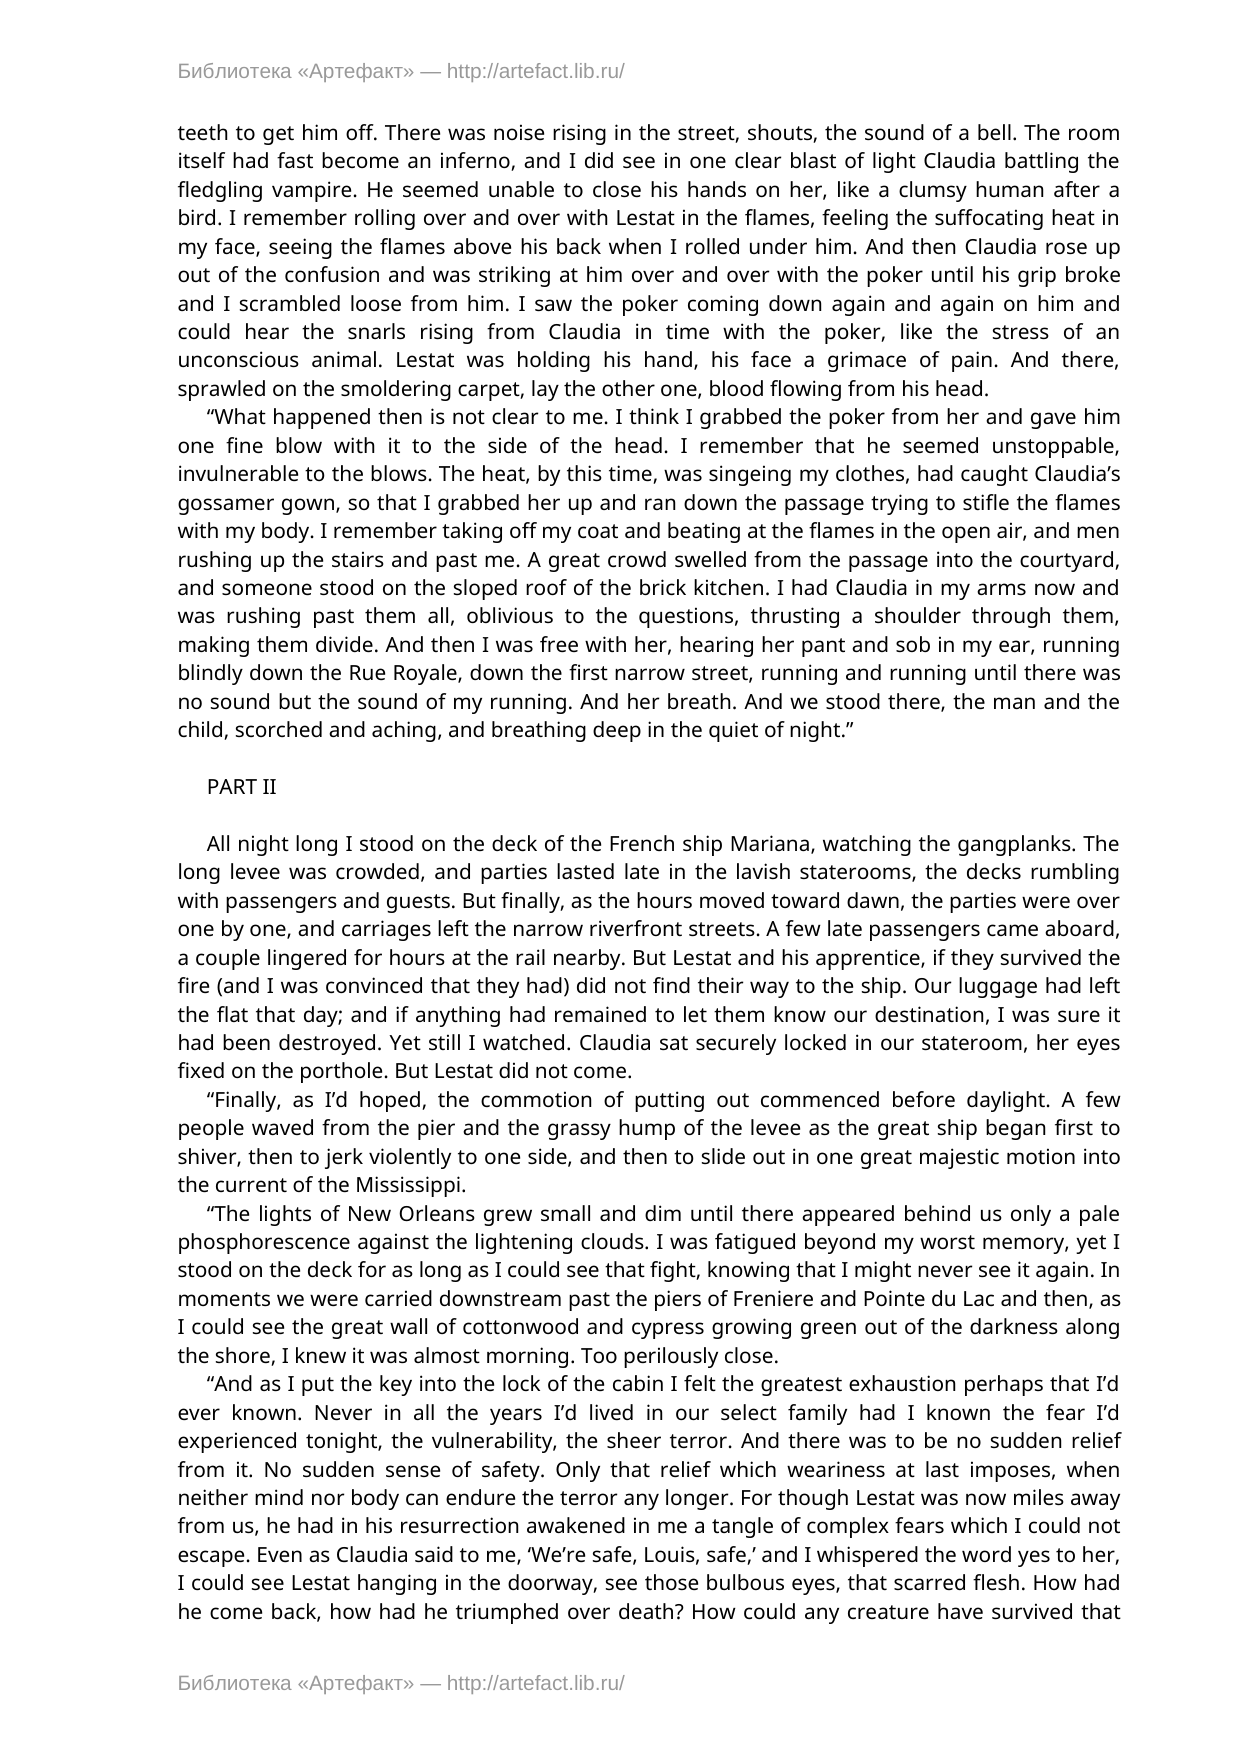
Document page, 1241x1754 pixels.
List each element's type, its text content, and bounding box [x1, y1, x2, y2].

text “What happened then is not clear to me. I think I grabbed the poker from her and gave him one fine blow with it to the side of the head. I remember that he seemed unstoppable, invulnerable to the blows. The heat, by this time, was singeing my clothes, had caught Claudia’s gossamer gown, so that I grabbed her up and ran down the passage trying to stifle the flames with my body. I remember taking off my coat and beating at the flames in the open air, and men rushing up the stairs and past me. A great crowd swelled from the passage into the courtyard, and someone stood on the sloped roof of the brick kitchen. I had Claudia in my arms now and was rushing past them all, oblivious to the questions, thrusting a shoulder through them, making them divide. And then I was free with her, hearing her pant and sob in my ear, running blindly down the Rue Royale, down the first narrow street, running and running until there was no sound but the sound of my running. And her breath. And we stood there, the man and the child, scorched and aching, and breathing deep in the quiet of night.” [177, 402, 1122, 744]
text All night long I stood on the deck of the French ship Mariana, watching the gangplanks. The long levee was crowded, and parties lasted late in the lavish staterooms, the decks rumbling with passengers and guests. But finally, as the hours moved toward dawn, the parties were over one by one, and carriages left the narrow riverfront streets. A few late passengers came aboard, a couple lingered for hours at the rail nearby. But Lestat and his apprentice, if they survived the fire (and I was convinced that they had) did not find their way to the ship. Our luggage had left the flat that day; and if anything had remained to let them know our destination, I was sure it had been destroyed. Yet still I watched. Claudia sat securely locked in our stateroom, her eyes fixed on the porthole. But Lestat did not come. [177, 829, 1122, 1085]
subtitle PART II [177, 772, 1122, 801]
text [177, 118, 1122, 402]
text “The lights of New Orleans grew small and dim until there appeared behind us only a pale phosphorescence against the lightening clouds. I was fatigued beyond my worst memory, yet I stood on the deck for as long as I could see that fight, knowing that I might never see it again. In moments we were carried downstream past the piers of Freniere and Pointe du Lac and then, as I could see the great wall of cottonwood and cypress growing green out of the darkness along the shore, I knew it was almost morning. Too perilously close. [177, 1199, 1122, 1369]
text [177, 1369, 1122, 1625]
text “Finally, as I’d hoped, the commotion of putting out commenced before daylight. A few people waved from the pier and the grassy hump of the levee as the great ship began first to shiver, then to jerk violently to one side, and then to slide out in one great majestic motion into the current of the Mississippi. [177, 1085, 1122, 1199]
